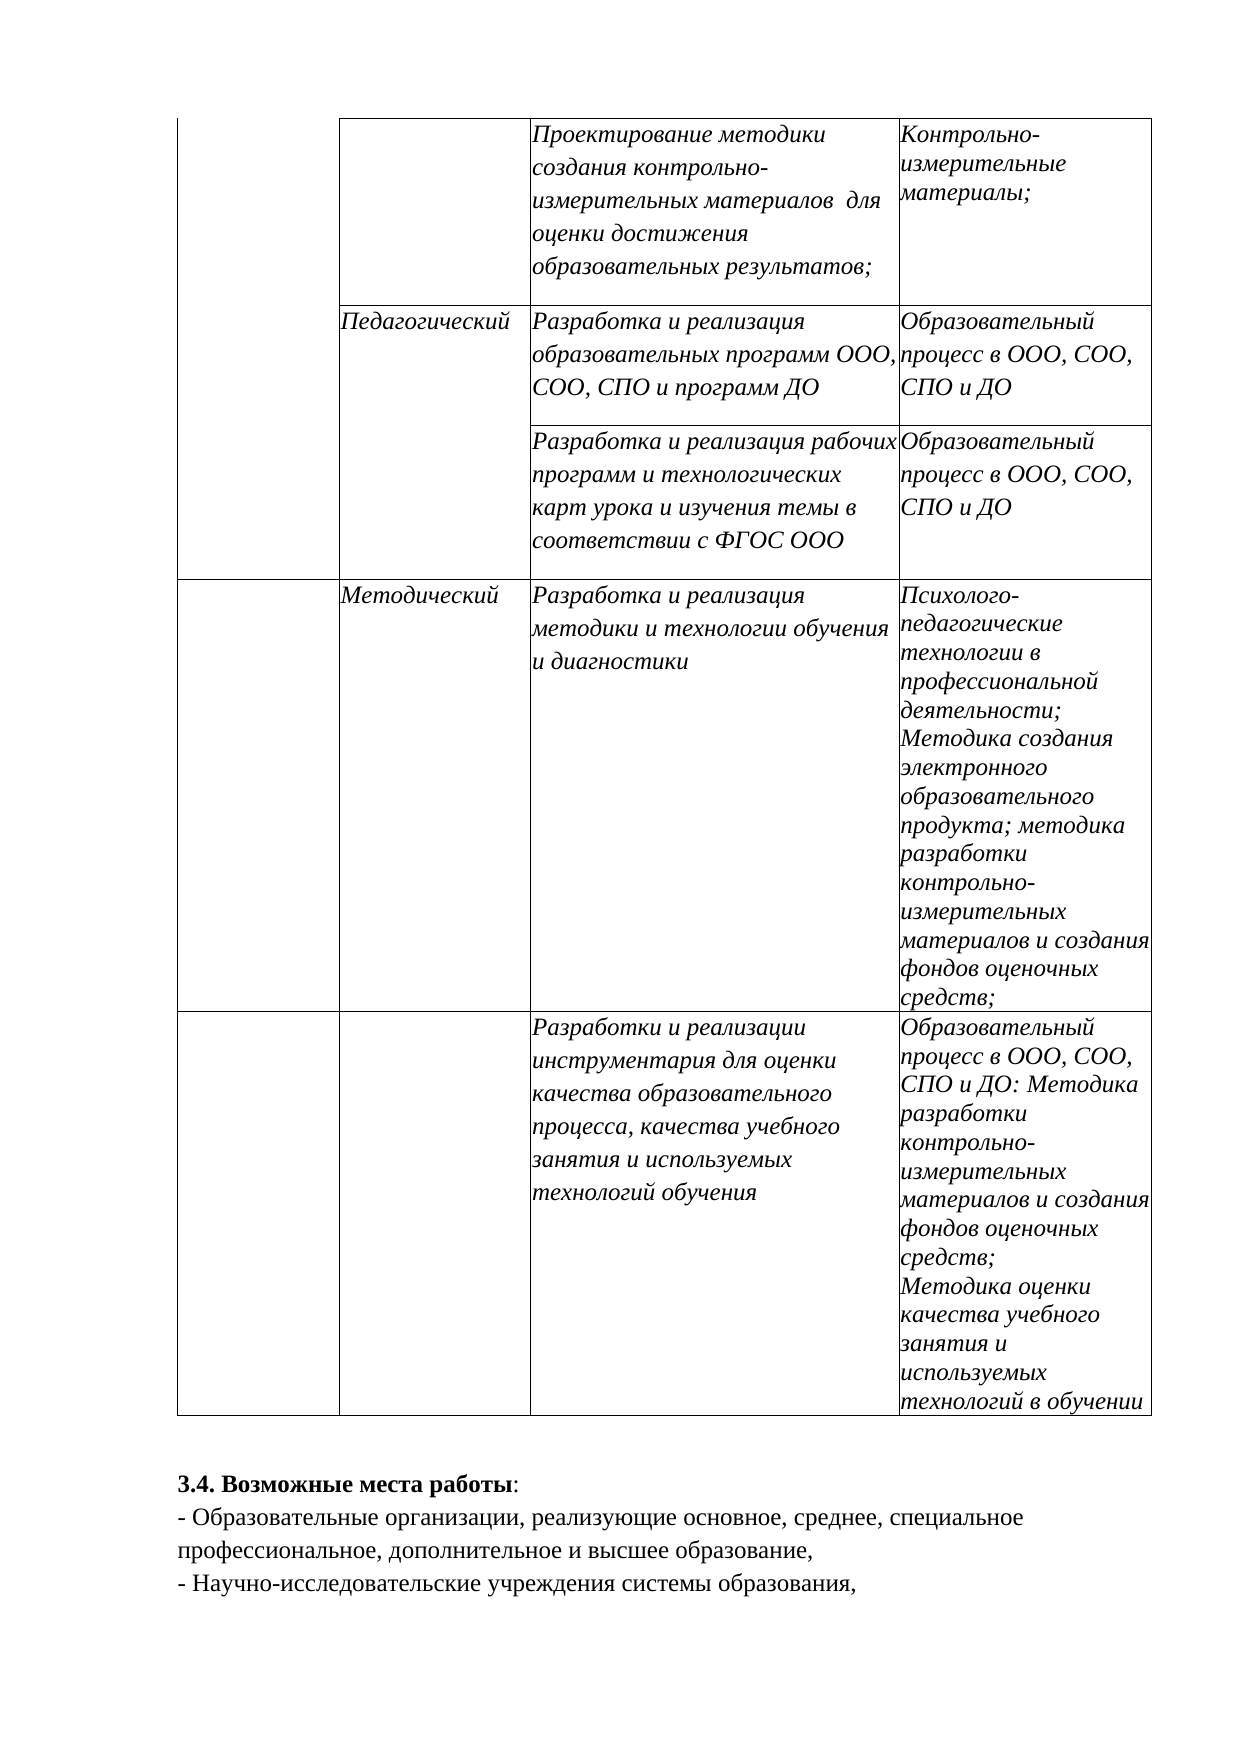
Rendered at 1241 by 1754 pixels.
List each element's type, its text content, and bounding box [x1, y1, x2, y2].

table_cell Проектирование методики создания контрольно-измерительных материалов для оценки достижения образовательных результатов; [531, 119, 899, 305]
table_cell Разработки и реализации инструментария для оценки качества образовательного процесса, качества учебного занятия и используемых технологий обучения [531, 1012, 899, 1414]
table_cell Педагогический [340, 306, 530, 579]
text 3.4. Возможные места работы: [177, 1469, 1152, 1497]
text - Образовательные организации, реализующие основное, среднее, специальное профессиональное, дополнительное и высшее образование, [177, 1502, 1152, 1563]
table_cell Контрольно-измерительные материалы; [900, 119, 1151, 305]
table_cell Разработка и реализация образовательных программ ООО, СОО, СПО и программ ДО [531, 306, 899, 425]
table_cell Образовательный процесс в ООО, СОО, СПО и ДО: Методика разработки контрольно-измерительных материалов и создания фондов оценочных средств; Методика оценки качества учебного занятия и используемых технологий в обучении [900, 1012, 1151, 1414]
table_cell Образовательный процесс в ООО, СОО, СПО и ДО [900, 306, 1151, 425]
table_cell [340, 1012, 530, 1414]
text - Научно-исследовательские учреждения системы образования, [177, 1568, 1152, 1596]
table_cell Разработка и реализация методики и технологии обучения и диагностики [531, 580, 899, 1011]
table_cell [178, 1012, 339, 1414]
table_cell Разработка и реализация рабочих программ и технологических карт урока и изучения темы в соответствии с ФГОС ООО [531, 426, 899, 579]
table_cell [178, 580, 339, 1011]
table_cell Образовательный процесс в ООО, СОО, СПО и ДО [900, 426, 1151, 579]
table_cell Психолого-педагогические технологии в профессиональной деятельности; Методика создания электронного образовательного продукта; методика разработки контрольно-измерительных материалов и создания фондов оценочных средств; [900, 580, 1151, 1011]
table_cell Методический [340, 580, 530, 1011]
